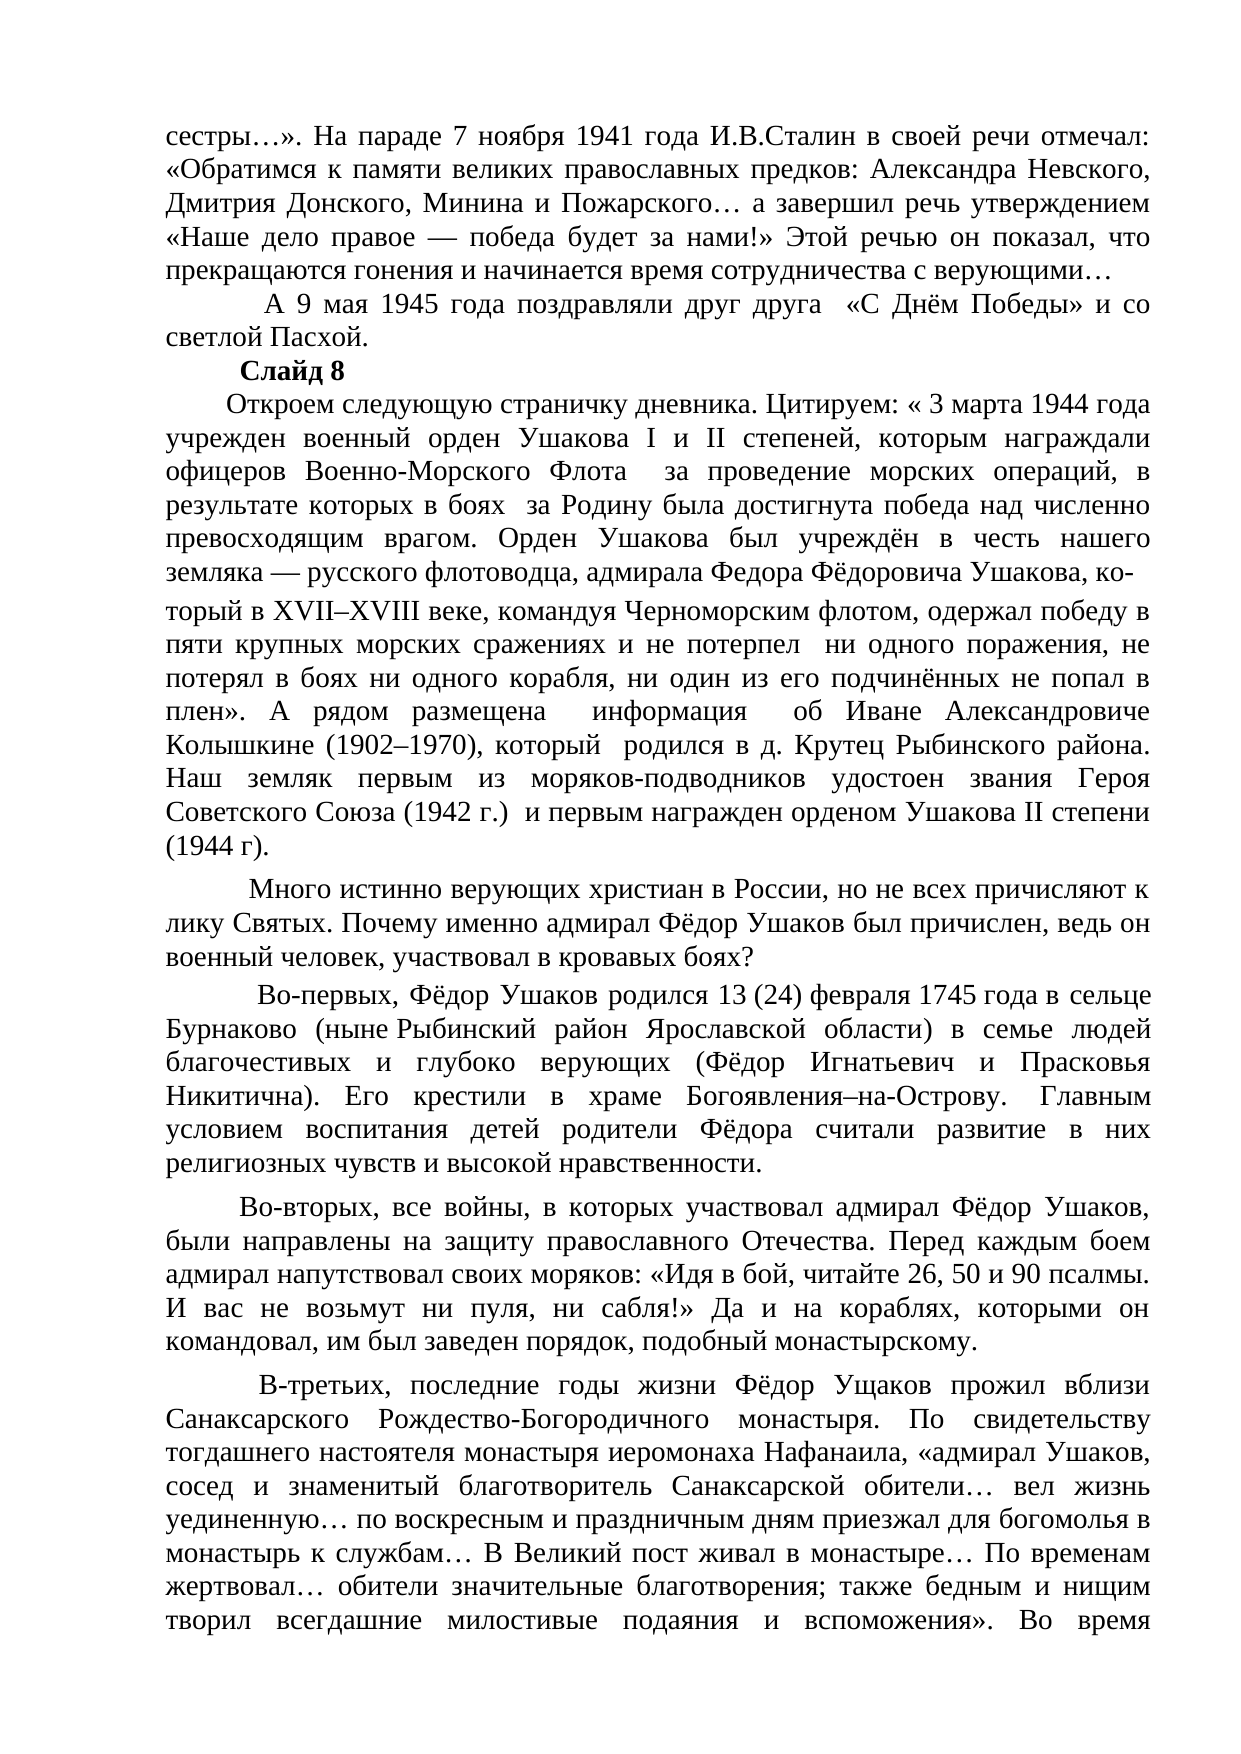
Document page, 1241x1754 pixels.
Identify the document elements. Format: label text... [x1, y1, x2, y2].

text Откроем следующую страничку дневника. Цитируем: « 3 марта 1944 года учрежден военный орден Ушакова I и II степеней, которым награждали офицеров Военно-Морского Флота за проведение морских операций, в результате которых в боях за Родину была достигнута победа над численно превосходящим врагом. Орден Ушакова был учреждён в честь нашего земляка — русского флотоводца, адмирала Федора Фёдоровича Ушакова, ко- [165, 386, 1152, 588]
text А 9 мая 1945 года поздравляли друг друга «С Днём Победы» и со светлой Пасхой. [165, 286, 1152, 353]
text торый в XVII–XVIII веке, командуя Черноморским флотом, одержал победу в пяти крупных морских сражениях и не потерпел ни одного поражения, не потерял в боях ни одного корабля, ни один из его подчинённых не попал в плен». А рядом размещена информация об Иване Александровиче Колышкине (1902–1970), который родился в д. Крутец Рыбинского района. Наш земляк первым из моряков-подводников удостоен звания Героя Советского Союза (1942 г.) и первым награжден орденом Ушакова II степени (1944 г). [165, 593, 1152, 861]
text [165, 1367, 1152, 1636]
text Во-первых, Фёдор Ушаков родился 13 (24) февраля 1745 года в сельце Бурнаково (ныне Рыбинский район Ярославской области) в семье людей благочестивых и глубоко верующих (Фёдор Игнатьевич и Прасковья Никитична). Его крестили в храме Богоявления–на-Острову. Главным условием воспитания детей родители Фёдора считали развитие в них религиозных чувств и высокой нравственности. [165, 977, 1152, 1179]
text Слайд 8 [165, 353, 1152, 386]
text Много истинно верующих христиан в России, но не всех причисляют к лику Святых. Почему именно адмирал Фёдор Ушаков был причислен, ведь он военный человек, участвовал в кровавых боях? [165, 872, 1152, 972]
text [165, 118, 1152, 286]
text Во-вторых, все войны, в которых участвовал адмирал Фёдор Ушаков, были направлены на защиту православного Отечества. Перед каждым боем адмирал напутствовал своих моряков: «Идя в бой, читайте 26, 50 и 90 псалмы. И вас не возьмут ни пуля, ни сабля!» Да и на кораблях, которыми он командовал, им был заведен порядок, подобный монастырскому. [165, 1189, 1152, 1357]
